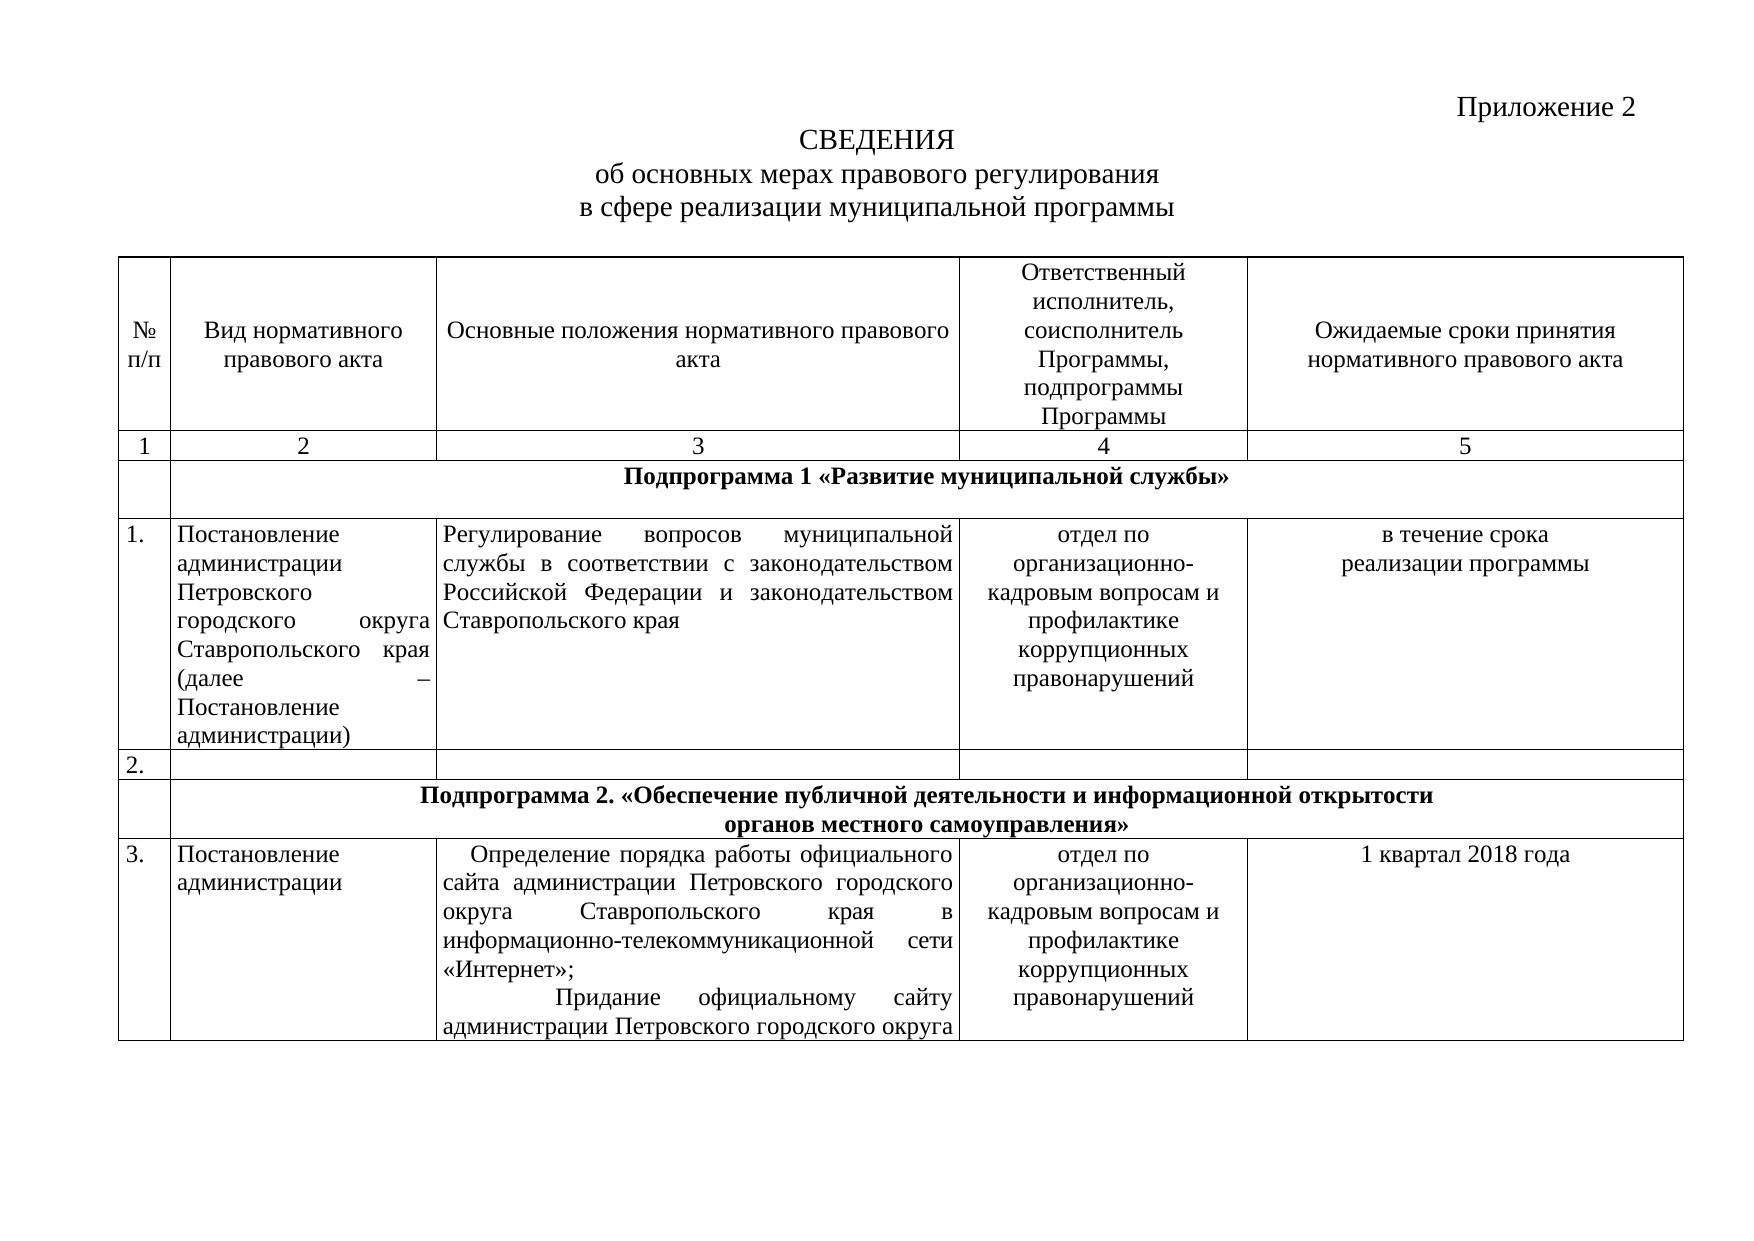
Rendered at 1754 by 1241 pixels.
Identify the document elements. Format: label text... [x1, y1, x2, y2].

table_cell Подпрограмма 1 «Развитие муниципальной службы» [171, 461, 1683, 518]
table_cell 3 [437, 431, 959, 460]
table_cell [119, 461, 170, 518]
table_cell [960, 839, 1247, 1040]
table_header Ожидаемые сроки принятия нормативного правового акта [1248, 258, 1683, 430]
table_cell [171, 839, 436, 1040]
table_cell [119, 750, 170, 779]
table_cell 4 [960, 431, 1247, 460]
text об основных мерах правового регулирования [118, 156, 1636, 189]
table_cell [119, 839, 170, 1040]
table_cell [437, 750, 959, 779]
table_cell Постановление администрации Петровского городского округа Ставропольского края (далее – Постановление администрации) [171, 519, 436, 749]
table_header Основные положения нормативного правового акта [437, 258, 959, 430]
table_header Вид нормативного правового акта [171, 258, 436, 430]
table_cell в течение срока реализации программы [1248, 519, 1683, 749]
table_header Ответственный исполнитель, соисполнитель Программы, подпрограммы Программы [960, 258, 1247, 430]
table_cell Регулирование вопросов муниципальной службы в соответствии с законодательством Российской Федерации и законодательством Ставропольского края [437, 519, 959, 749]
text СВЕДЕНИЯ [118, 122, 1636, 156]
text в сфере реализации муниципальной программы [118, 189, 1636, 223]
table_cell 2 [171, 431, 436, 460]
table_cell 1 [119, 431, 170, 460]
table_cell Подпрограмма 2. «Обеспечение публичной деятельности и информационной открытости органов местного самоуправления» [171, 780, 1683, 838]
table_cell [171, 750, 436, 779]
table_cell 5 [1248, 431, 1683, 460]
table_cell 1 квартал 2018 года [1248, 839, 1683, 1040]
table_cell отдел по организационно-кадровым вопросам и профилактике коррупционных правонарушений [960, 519, 1247, 749]
table_cell [119, 780, 170, 838]
text Приложение 2 [118, 89, 1636, 122]
table_cell [1248, 750, 1683, 779]
table_cell [960, 750, 1247, 779]
table_cell [119, 519, 170, 749]
table_header № п/п [119, 258, 170, 430]
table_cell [437, 839, 959, 1040]
